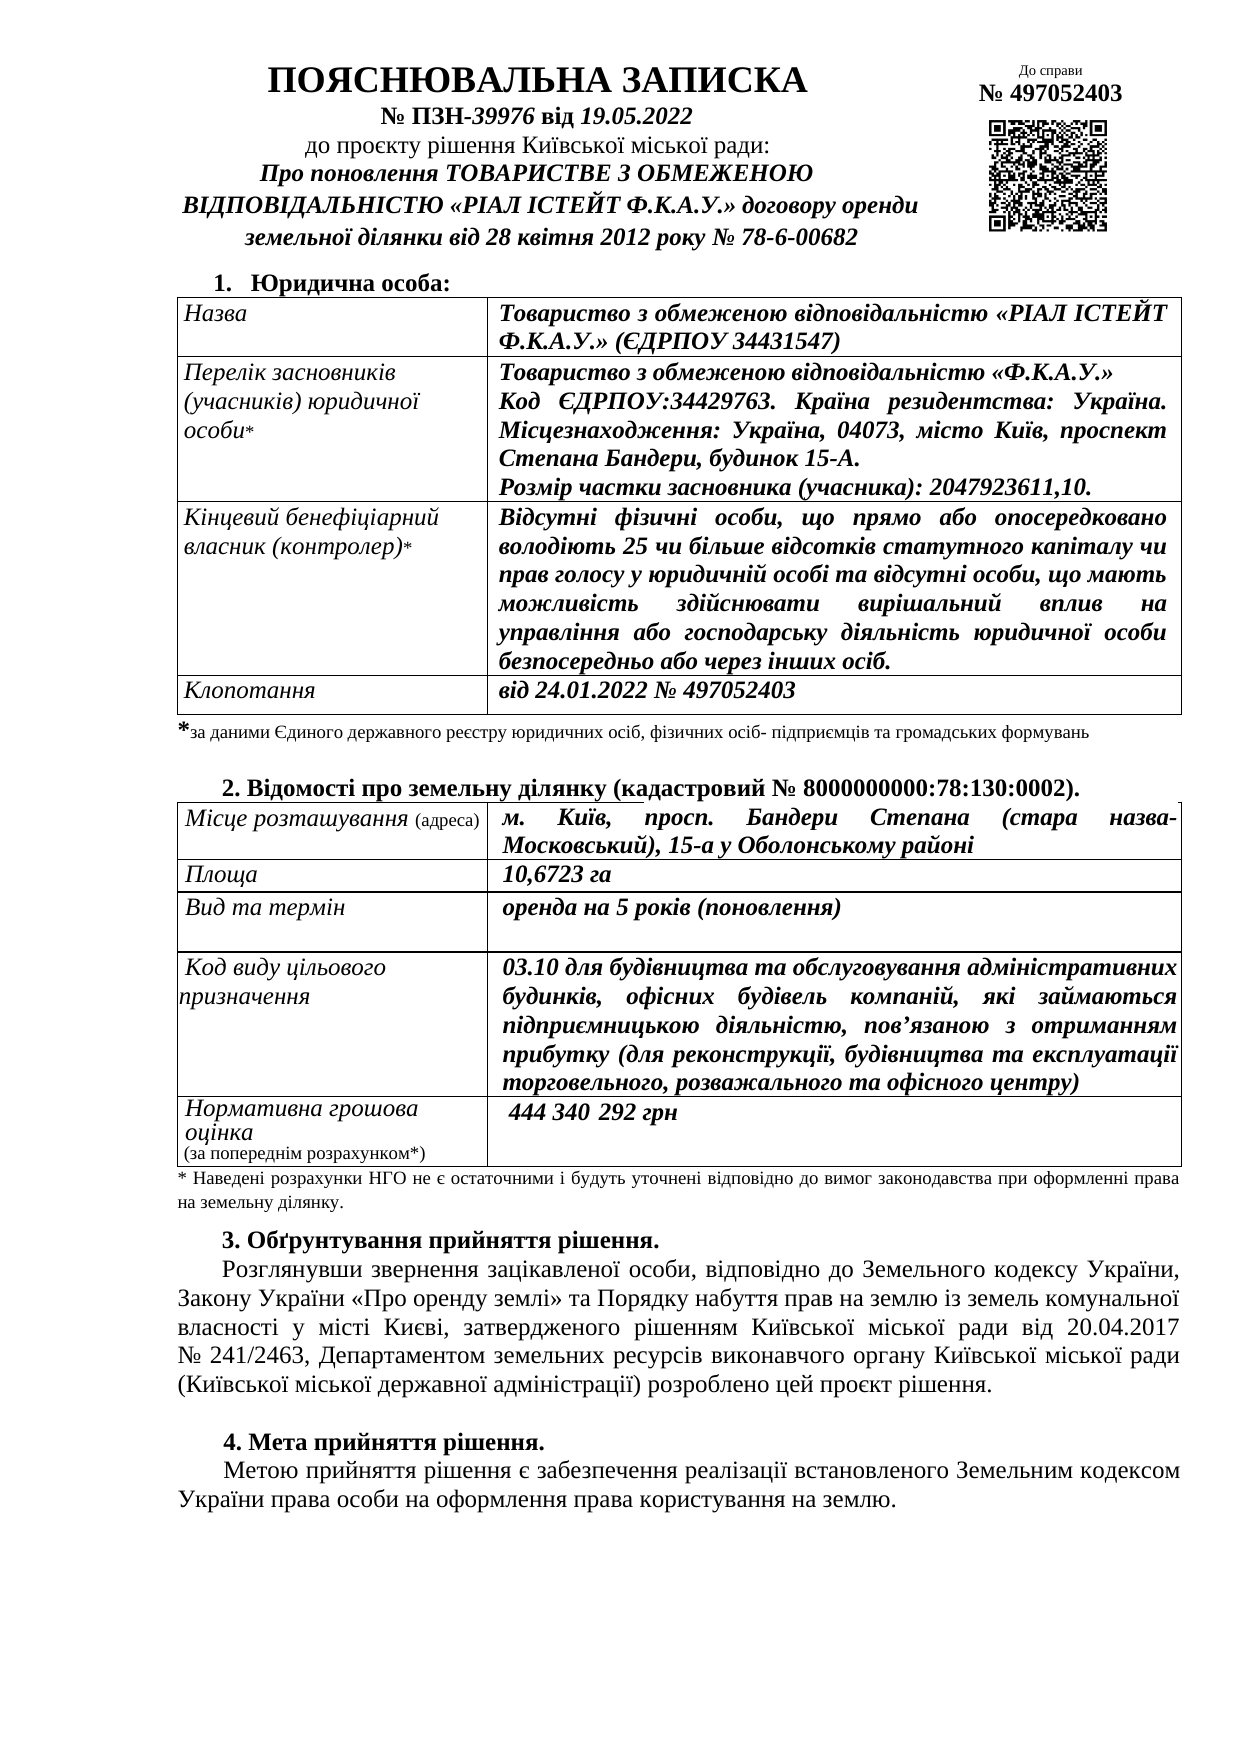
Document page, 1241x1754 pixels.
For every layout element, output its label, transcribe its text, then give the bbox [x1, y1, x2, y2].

table_header м. Київ, просп. Бандери Степана (стара назва-Московський), 15-а у Оболонському районі [974, 803, 1181, 858]
table_cell 03.10 для будівництва та обслуговування адміністративних будинків, офісних будівель компаній, які займаються підприємницькою діяльністю, пов’язаною з отриманням прибутку (для реконструкції, будівництва та експлуатації торговельного, розважального та офісного центру) [488, 953, 1181, 1096]
picture [979, 130, 1116, 240]
table_header Місце розташування (адреса) [178, 803, 487, 858]
table_cell Код виду цільового призначення [178, 953, 487, 1096]
table_cell Нормативна грошова оцінка (за попереднім розрахунком*) [178, 1097, 487, 1166]
table_cell 10,6723 га [488, 860, 1181, 891]
table_cell Вид та термін [178, 893, 487, 951]
text 4. Мета прийняття рішення. [177, 1427, 1181, 1456]
table_header м. Київ, просп. Бандери Степана (стара назва-Московський), 15-а у Оболонському районі [488, 803, 644, 858]
text Про поновлення ТОВАРИСТВE З ОБМЕЖЕНОЮ ВІДПОВІДАЛЬНІСТЮ «РІАЛ ІСТЕЙТ Ф.К.А.У.» договору оренди земельної ділянки від 28 квітня 2012 року № 78-6-00682 [177, 158, 925, 250]
table_cell Перелік засновників (учасників) юридичної особи* [178, 357, 487, 501]
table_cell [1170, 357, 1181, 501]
text 3. Обґрунтування прийняття рішення. [177, 1226, 1181, 1254]
text 2. Відомості про земельну ділянку (кадастровий № 8000000000:78:130:0002). [177, 773, 1181, 802]
text Метою прийняття рішення є забезпечення реалізації встановленого Земельним кодексом України права особи на оформлення права користування на землю. [177, 1456, 1181, 1513]
table_cell Кінцевий бенефіціарний власник (контролер)* [178, 502, 487, 674]
text до проєкту рішення Київської міської ради: [177, 130, 1004, 158]
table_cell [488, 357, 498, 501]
table_cell Клопотання [178, 676, 487, 714]
table_header Назва [178, 298, 487, 356]
table_cell від 24.01.2022 № 497052403 [488, 676, 1181, 714]
table_header Товариство з обмеженою відповідальністю «РІАЛ ІСТЕЙТ Ф.К.А.У.» (ЄДРПОУ 34431547) [488, 298, 1181, 356]
text власності у місті Києві, затвердженого рішенням Київської міської ради від 20.04.2017 № 241/2463, Департаментом земельних ресурсів виконавчого органу Київської міської ради (Київської міської державної адміністрації) розроблено цей проєкт рішення. [177, 1312, 1181, 1398]
text № ПЗН-39976 від 19.05.2022 [177, 101, 1181, 130]
text * Наведені розрахунки НГО не є остаточними і будуть уточнені відповідно до вимог законодавства при оформленні права на земельну ділянку. [177, 1167, 1181, 1213]
table_cell оренда на 5 років (поновлення) [488, 893, 1181, 951]
text *за даними Єдиного державного реєстру юридичних осіб, фізичних осіб- підприємців та громадських формувань [177, 715, 1181, 744]
text ПОЯСНЮВАЛЬНА ЗАПИСКА [177, 58, 1181, 101]
text Розглянувши звернення зацікавленої особи, відповідно до Земельного кодексу України, Закону України «Про оренду землі» та Порядку набуття прав на землю із земель комунальної [177, 1254, 1181, 1312]
table_cell 444 340 292 грн [488, 1097, 1181, 1166]
list Юридична особа: [213, 268, 1181, 297]
table_cell Відсутні фізичні особи, що прямо або опосередковано володіють 25 чи більше відсотків статутного капіталу чи прав голосу у юридичній особі та відсутні особи, що мають можливість здійснювати вирішальний вплив на управління або господарську діяльність юридичної особи безпосередньо або через інших осіб. [488, 502, 1181, 674]
table_cell Площа [178, 860, 487, 891]
